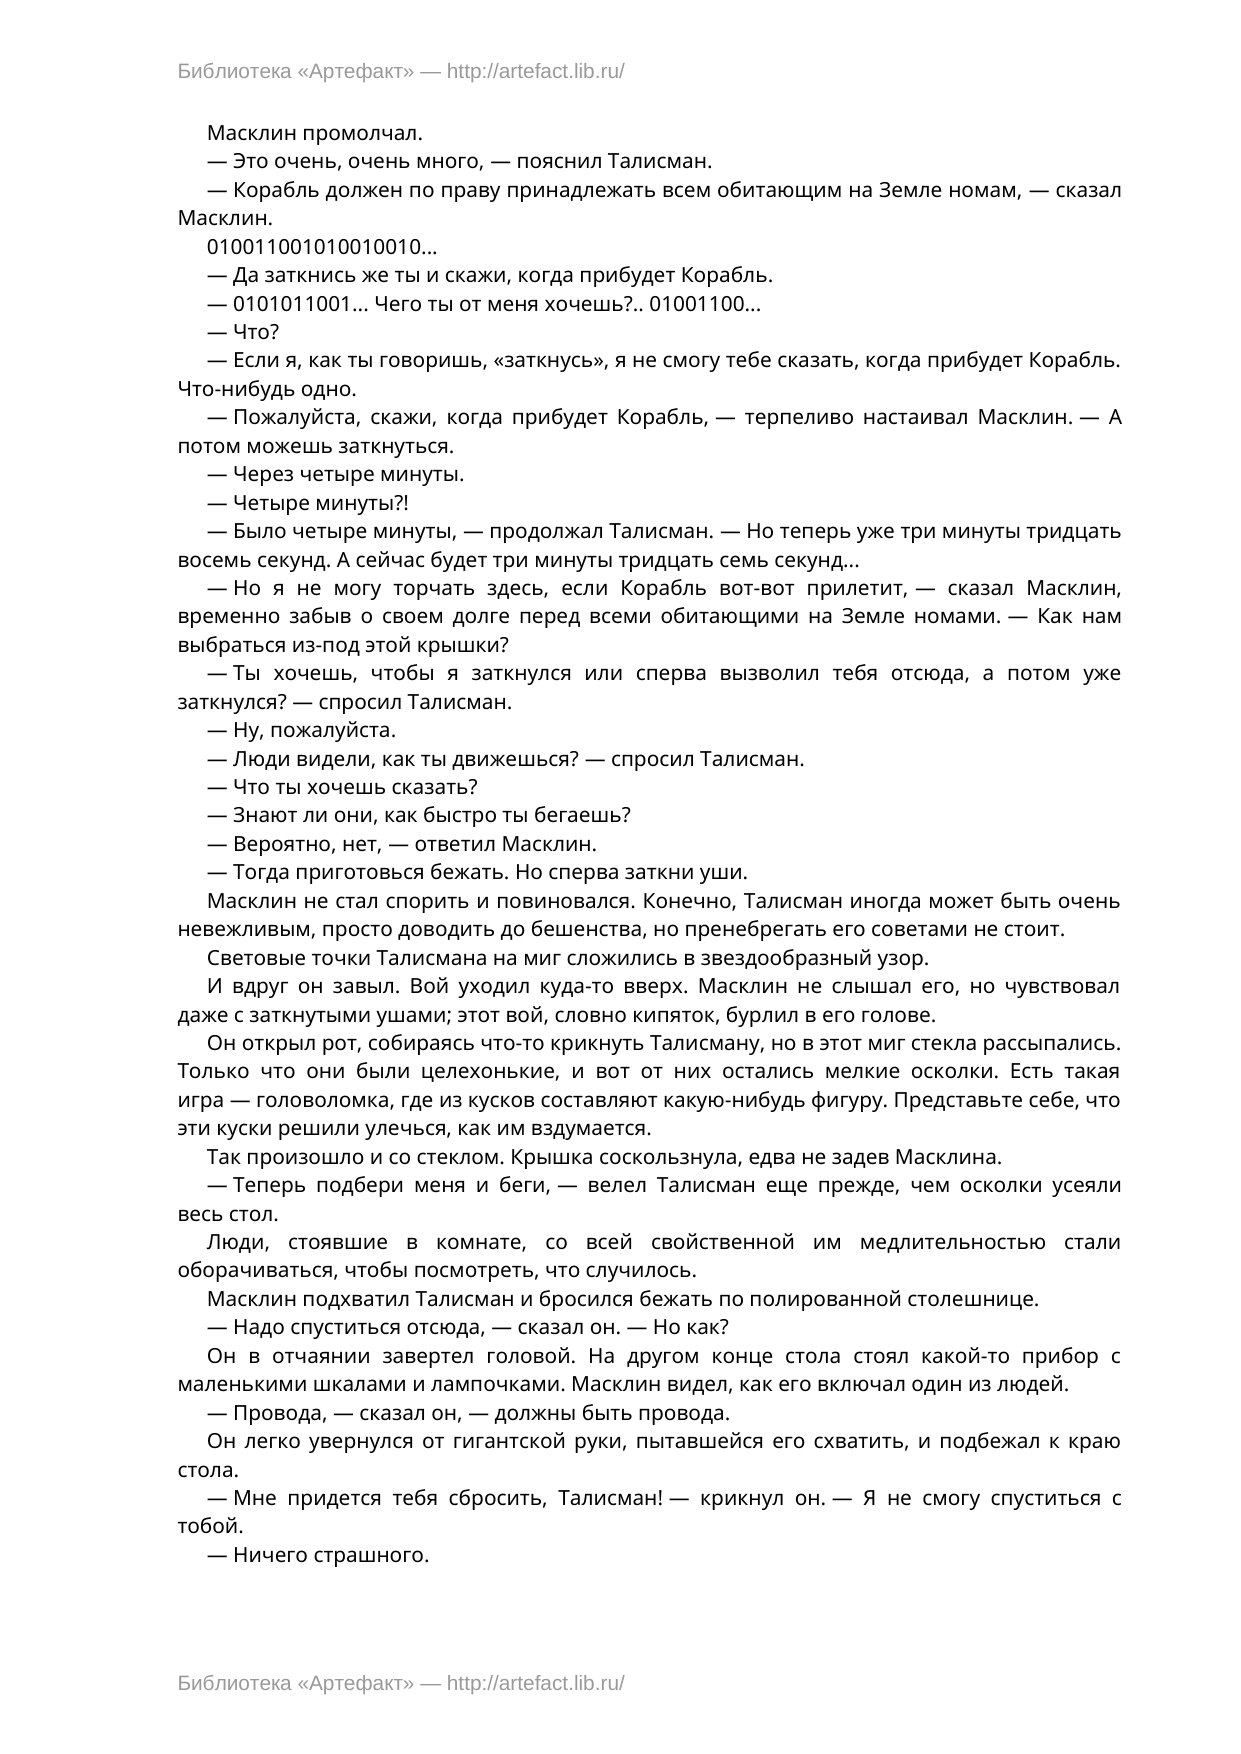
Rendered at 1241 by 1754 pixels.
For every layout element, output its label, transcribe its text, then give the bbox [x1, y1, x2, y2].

text Люди, стоявшие в комнате, со всей свойственной им медлительностью стали оборачиваться, чтобы посмотреть, что случилось. [177, 1227, 1122, 1284]
text — Ты хочешь, чтобы я заткнулся или сперва вызволил тебя отсюда, а потом уже заткнулся? — спросил Талисман. [177, 658, 1122, 715]
text Он легко увернулся от гигантской руки, пытавшейся его схватить, и подбежал к краю стола. [177, 1426, 1122, 1483]
text Так произошло и со стеклом. Крышка соскользнула, едва не задев Масклина. [177, 1142, 1122, 1170]
text — Что? [177, 317, 1122, 346]
text — Провода, — сказал он, — должны быть провода. [177, 1398, 1122, 1426]
text — Теперь подбери меня и беги, — велел Талисман еще прежде, чем осколки усеяли весь стол. [177, 1170, 1122, 1227]
text — Четыре минуты?! [177, 488, 1122, 516]
text Он в отчаянии завертел головой. На другом конце стола стоял какой-то прибор с маленькими шкалами и лампочками. Масклин видел, как его включал один из людей. [177, 1341, 1122, 1398]
text — Было четыре минуты, — продолжал Талисман. — Но теперь уже три минуты тридцать восемь секунд. А сейчас будет три минуты тридцать семь секунд... [177, 516, 1122, 573]
text Он открыл рот, собираясь что-то крикнуть Талисману, но в этот миг стекла рассыпались. Только что они были целехонькие, и вот от них остались мелкие осколки. Есть такая игра — головоломка, где из кусков составляют какую-нибудь фигуру. Представьте себе, что эти куски решили улечься, как им вздумается. [177, 1028, 1122, 1142]
text — Мне придется тебя сбросить, Талисман! — крикнул он. — Я не смогу спуститься с тобой. [177, 1483, 1122, 1540]
text Световые точки Талисмана на миг сложились в звездообразный узор. [177, 943, 1122, 971]
text — Это очень, очень много, — пояснил Талисман. [177, 147, 1122, 175]
text — Тогда приготовься бежать. Но сперва заткни уши. [177, 857, 1122, 886]
text — Вероятно, нет, — ответил Масклин. [177, 829, 1122, 857]
text — Ну, пожалуйста. [177, 715, 1122, 744]
text — Если я, как ты говоришь, «заткнусь», я не смогу тебе сказать, когда прибудет Корабль. Что-нибудь одно. [177, 346, 1122, 402]
text Масклин не стал спорить и повиновался. Конечно, Талисман иногда может быть очень невежливым, просто доводить до бешенства, но пренебрегать его советами не стоит. [177, 886, 1122, 943]
text — Пожалуйста, скажи, когда прибудет Корабль, — терпеливо настаивал Масклин. — А потом можешь заткнуться. [177, 402, 1122, 459]
text 010011001010010010... [177, 232, 1122, 260]
text И вдруг он завыл. Вой уходил куда-то вверх. Масклин не слышал его, но чувствовал даже с заткнутыми ушами; этот вой, словно кипяток, бурлил в его голове. [177, 971, 1122, 1028]
text — Ничего страшного. [177, 1540, 1122, 1568]
text — Да заткнись же ты и скажи, когда прибудет Корабль. [177, 260, 1122, 289]
text — Надо спуститься отсюда, — сказал он. — Но как? [177, 1312, 1122, 1341]
text — Знают ли они, как быстро ты бегаешь? [177, 801, 1122, 829]
text — 0101011001... Чего ты от меня хочешь?.. 01001100... [177, 289, 1122, 317]
text Масклин промолчал. [177, 118, 1122, 147]
text — Через четыре минуты. [177, 459, 1122, 488]
text Масклин подхватил Талисман и бросился бежать по полированной столешнице. [177, 1284, 1122, 1312]
text — Корабль должен по праву принадлежать всем обитающим на Земле номам, — сказал Масклин. [177, 175, 1122, 232]
text — Но я не могу торчать здесь, если Корабль вот-вот прилетит, — сказал Масклин, временно забыв о своем долге перед всеми обитающими на Земле номами. — Как нам выбраться из-под этой крышки? [177, 573, 1122, 658]
text — Люди видели, как ты движешься? — спросил Талисман. [177, 744, 1122, 772]
text — Что ты хочешь сказать? [177, 772, 1122, 801]
